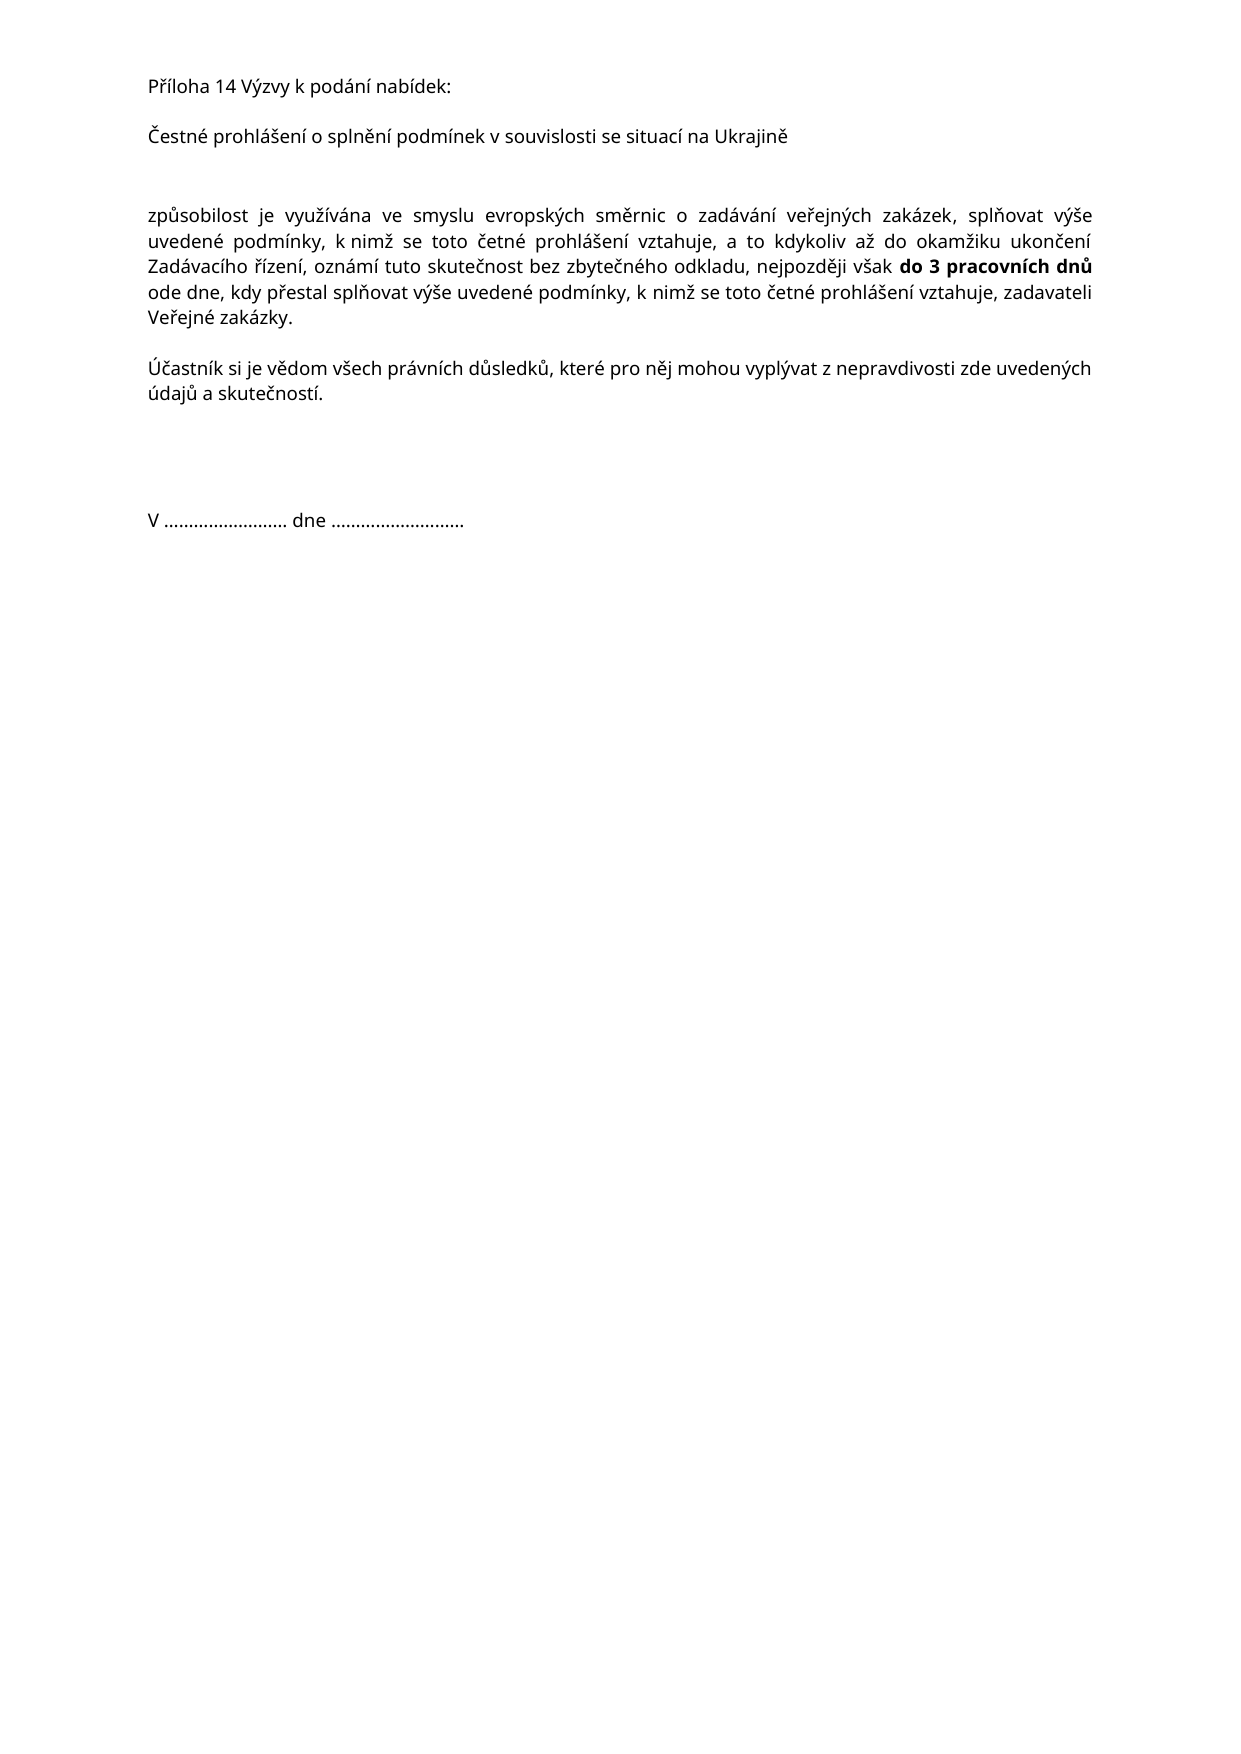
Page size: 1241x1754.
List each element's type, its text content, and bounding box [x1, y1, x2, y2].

text Účastník si je vědom všech právních důsledků, které pro něj mohou vyplývat z nepravdivosti zde uvedených údajů a skutečností. [148, 355, 1093, 406]
text V ………………….… dne ……………………… [148, 507, 1093, 533]
text Účastník dále čestně prohlašuje, že přestane-li on sám jakožto dodavatel, případně dodavatelé v jeho rámci sdružení za účelem účasti v Zadávacím řízení, nebo některý z jeho poddodavatelů nebo jiných osob, jejichž způsobilost je využívána ve smyslu evropských směrnic o zadávání veřejných zakázek, splňovat výše uvedené podmínky, k nimž se toto četné prohlášení vztahuje, a to kdykoliv až do okamžiku ukončení Zadávacího řízení, oznámí tuto skutečnost bez zbytečného odkladu, nejpozději však do 3 pracovních dnů ode dne, kdy přestal splňovat výše uvedené podmínky, k nimž se toto četné prohlášení vztahuje, zadavateli Veřejné zakázky. [148, 202, 1093, 330]
